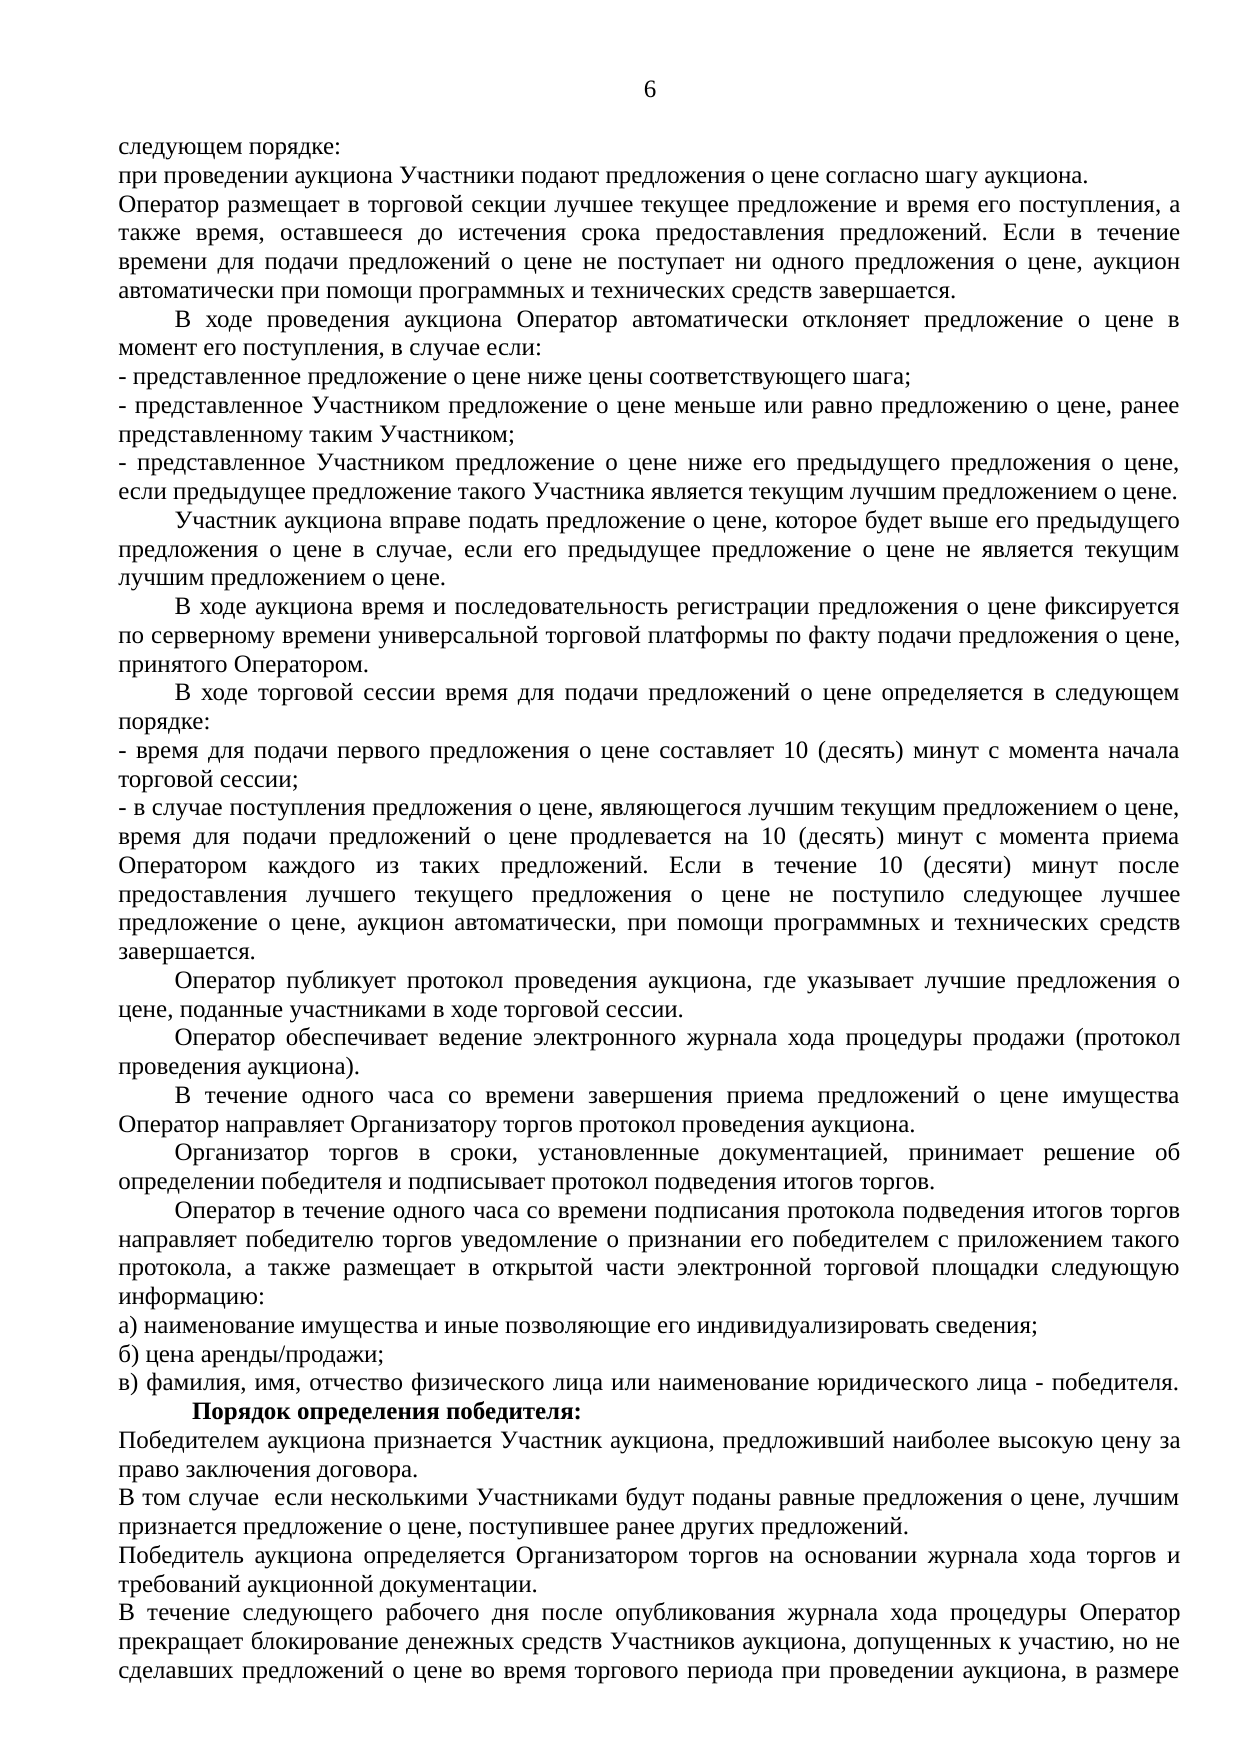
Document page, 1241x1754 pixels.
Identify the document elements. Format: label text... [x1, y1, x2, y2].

text - в случае поступления предложения о цене, являющегося лучшим текущим предложением о цене, время для подачи предложений о цене продлевается на 10 (десять) минут с момента приема Оператором каждого из таких предложений. Если в течение 10 (десяти) минут после предоставления лучшего текущего предложения о цене не поступило следующее лучшее предложение о цене, аукцион автоматически, при помощи программных и технических средств завершается. [118, 792, 1181, 965]
text при проведении аукциона Участники подают предложения о цене согласно шагу аукциона. [118, 160, 1181, 189]
text В том случае если несколькими Участниками будут поданы равные предложения о цене, лучшим признается предложение о цене, поступившее ранее других предложений. [118, 1482, 1181, 1540]
text а) наименование имущества и иные позволяющие его индивидуализировать сведения; [118, 1310, 1181, 1339]
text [118, 1597, 1181, 1684]
text В ходе торговой сессии время для подачи предложений о цене определяется в следующем порядке: [118, 677, 1181, 735]
text - представленное предложение о цене ниже цены соответствующего шага; [118, 361, 1181, 390]
text Оператор публикует протокол проведения аукциона, где указывает лучшие предложения о цене, поданные участниками в ходе торговой сессии. [118, 965, 1181, 1022]
text В ходе проведения аукциона Оператор автоматически отклоняет предложение о цене в момент его поступления, в случае если: [118, 304, 1181, 361]
text в) фамилия, имя, отчество физического лица или наименование юридического лица - победителя. Порядок определения победителя: [118, 1367, 1181, 1425]
text - время для подачи первого предложения о цене составляет 10 (десять) минут с момента начала торговой сессии; [118, 735, 1181, 792]
text Оператор размещает в торговой секции лучшее текущее предложение и время его поступления, а также время, оставшееся до истечения срока предоставления предложений. Если в течение времени для подачи предложений о цене не поступает ни одного предложения о цене, аукцион автоматически при помощи программных и технических средств завершается. [118, 189, 1181, 304]
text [118, 131, 1181, 160]
text Победитель аукциона определяется Организатором торгов на основании журнала хода торгов и требований аукционной документации. [118, 1540, 1181, 1597]
text Оператор обеспечивает ведение электронного журнала хода процедуры продажи (протокол проведения аукциона). [118, 1022, 1181, 1080]
text Участник аукциона вправе подать предложение о цене, которое будет выше его предыдущего предложения о цене в случае, если его предыдущее предложение о цене не является текущим лучшим предложением о цене. [118, 505, 1181, 591]
text - представленное Участником предложение о цене меньше или равно предложению о цене, ранее представленному таким Участником; [118, 390, 1181, 447]
text - представленное Участником предложение о цене ниже его предыдущего предложения о цене, если предыдущее предложение такого Участника является текущим лучшим предложением о цене. [118, 447, 1181, 505]
text В ходе аукциона время и последовательность регистрации предложения о цене фиксируется по серверному времени универсальной торговой платформы по факту подачи предложения о цене, принятого Оператором. [118, 591, 1181, 677]
text Организатор торгов в сроки, установленные документацией, принимает решение об определении победителя и подписывает протокол подведения итогов торгов. [118, 1137, 1181, 1195]
text В течение одного часа со времени завершения приема предложений о цене имущества Оператор направляет Организатору торгов протокол проведения аукциона. [118, 1080, 1181, 1137]
text Победителем аукциона признается Участник аукциона, предложивший наиболее высокую цену за право заключения договора. [118, 1425, 1181, 1482]
text Оператор в течение одного часа со времени подписания протокола подведения итогов торгов направляет победителю торгов уведомление о признании его победителем с приложением такого протокола, а также размещает в открытой части электронной торговой площадки следующую информацию: [118, 1195, 1181, 1310]
text б) цена аренды/продажи; [118, 1339, 1181, 1367]
